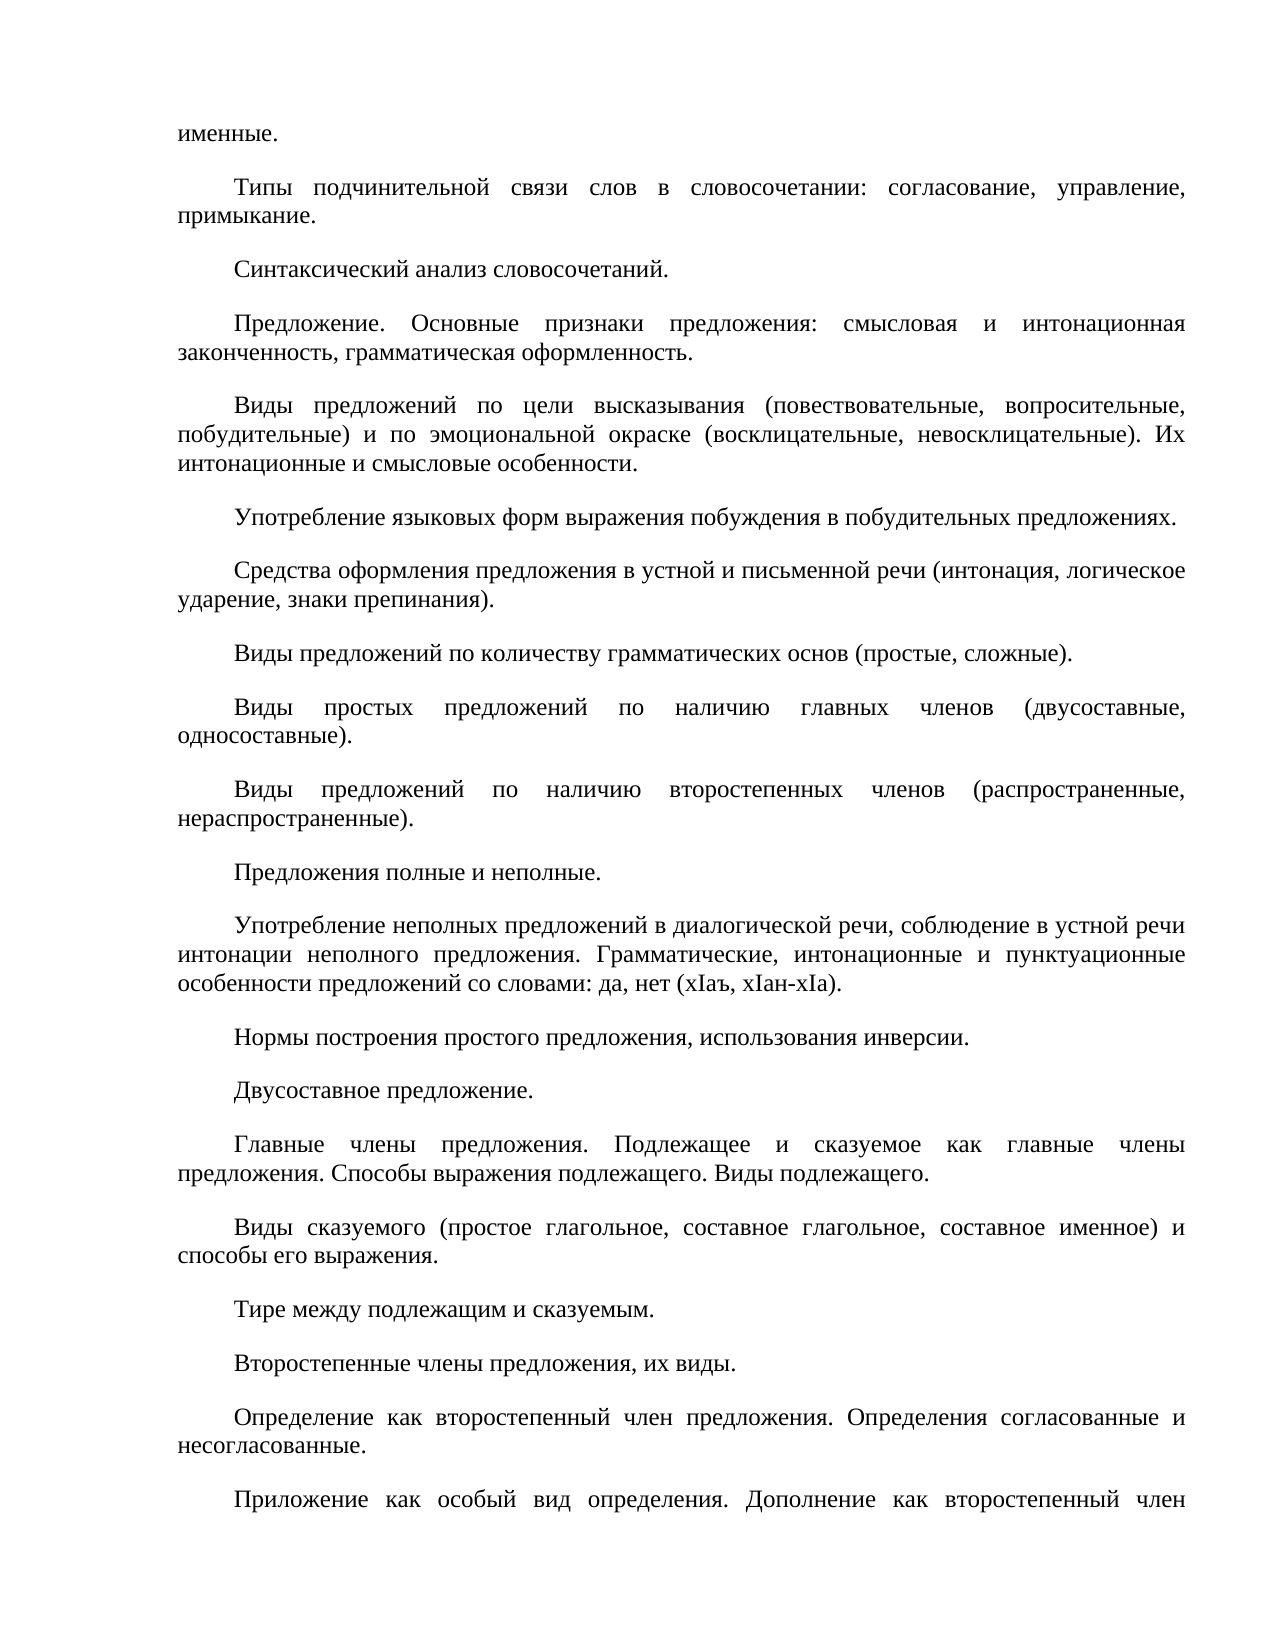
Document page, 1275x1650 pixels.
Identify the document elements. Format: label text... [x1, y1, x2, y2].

text Определение как второстепенный член предложения. Определения согласованные и несогласованные. [177, 1402, 1186, 1459]
text Виды предложений по количеству грамматических основ (простые, сложные). [177, 638, 1186, 667]
text Синтаксический анализ словосочетаний. [177, 254, 1186, 283]
text Употребление неполных предложений в диалогической речи, соблюдение в устной речи интонации неполного предложения. Грамматические, интонационные и пунктуационные особенности предложений со словами: да, нет (хIаъ, хIан-хIа). [177, 911, 1186, 997]
text Нормы построения простого предложения, использования инверсии. [177, 1022, 1186, 1051]
text Второстепенные члены предложения, их виды. [177, 1348, 1186, 1377]
text Виды предложений по цели высказывания (повествовательные, вопросительные, побудительные) и по эмоциональной окраске (восклицательные, невосклицательные). Их интонационные и смысловые особенности. [177, 391, 1186, 477]
text Виды простых предложений по наличию главных членов (двусоставные, односоставные). [177, 692, 1186, 749]
text Предложение. Основные признаки предложения: смысловая и интонационная законченность, грамматическая оформленность. [177, 308, 1186, 366]
text Предложения полные и неполные. [177, 857, 1186, 886]
text Главные члены предложения. Подлежащее и сказуемое как главные члены предложения. Способы выражения подлежащего. Виды подлежащего. [177, 1129, 1186, 1187]
text Тире между подлежащим и сказуемым. [177, 1294, 1186, 1323]
text Виды сказуемого (простое глагольное, составное глагольное, составное именное) и способы его выражения. [177, 1212, 1186, 1269]
text Двусоставное предложение. [177, 1076, 1186, 1104]
text Виды предложений по наличию второстепенных членов (распространенные, нераспространенные). [177, 774, 1186, 832]
text Средства оформления предложения в устной и письменной речи (интонация, логическое ударение, знаки препинания). [177, 556, 1186, 613]
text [177, 1484, 1186, 1513]
text Типы подчинительной связи слов в словосочетании: согласование, управление, примыкание. [177, 172, 1186, 229]
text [177, 118, 1186, 147]
text Употребление языковых форм выражения побуждения в побудительных предложениях. [177, 502, 1186, 531]
